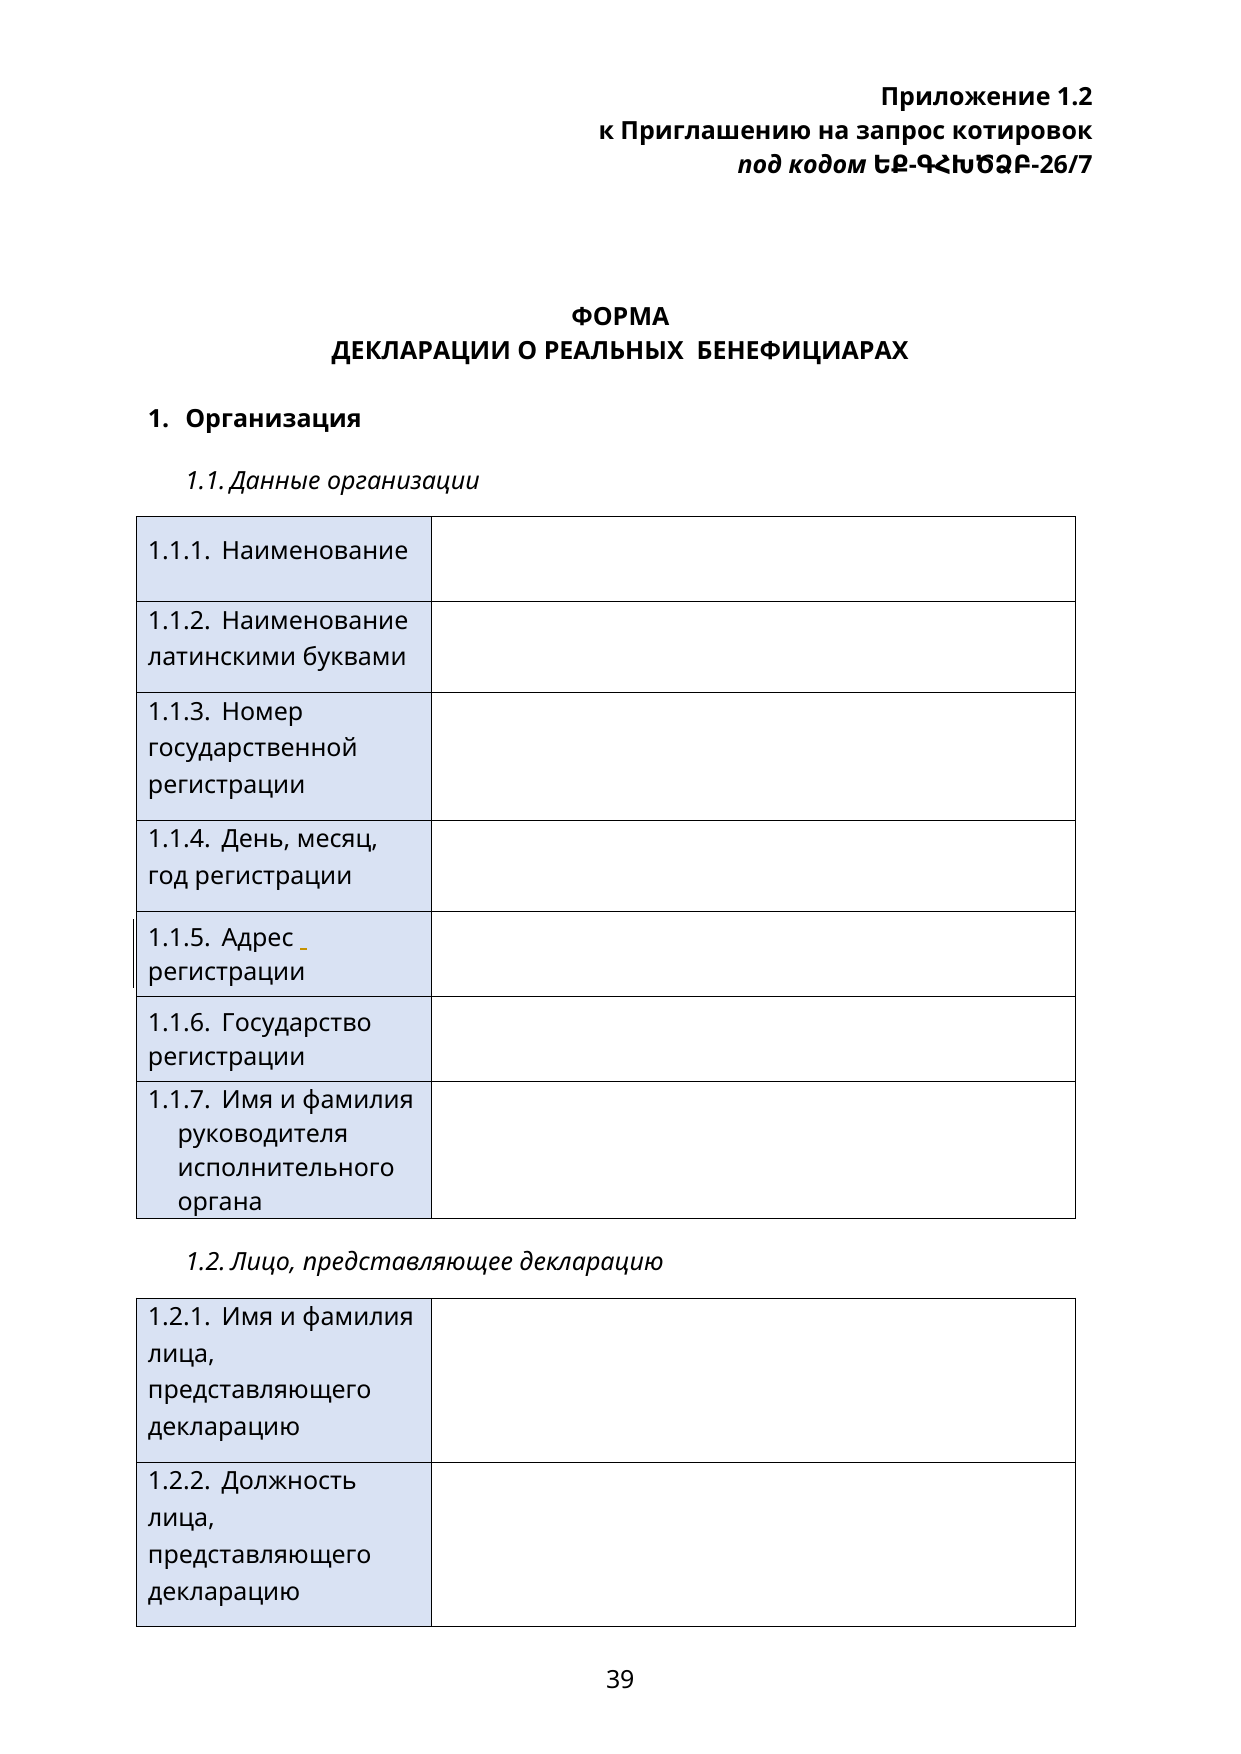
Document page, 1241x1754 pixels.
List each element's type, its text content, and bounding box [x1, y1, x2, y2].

table_cell Должность лица, представляющего декларацию [137, 1463, 431, 1626]
text к Приглашению на запрос котировок [148, 112, 1092, 147]
table_header Наименование [137, 517, 431, 601]
table_cell [432, 1082, 1075, 1218]
text ФОРМА [148, 299, 1092, 333]
table_cell [432, 602, 1075, 692]
table_header Имя и фамилия лица, представляющего декларацию [137, 1299, 431, 1462]
table_cell Имя и фамилия руководителя исполнительного органа [137, 1082, 431, 1218]
text ДЕКЛАРАЦИИ О РЕАЛЬНЫХ БЕНЕФИЦИАРАХ [148, 333, 1092, 367]
table_cell [432, 693, 1075, 820]
table_cell [432, 821, 1075, 911]
table_cell [432, 997, 1075, 1081]
table_cell [432, 912, 1075, 996]
table_cell Государство регистрации [137, 997, 431, 1081]
subtitle под кодом ԵՔ-ԳՀԽԾՁԲ-26/7 [148, 147, 1092, 181]
list Данные организации [185, 463, 1092, 497]
list Организация [148, 401, 1092, 435]
table_header [432, 1299, 1075, 1462]
text Приложение 1.2 [148, 78, 1092, 112]
list Лицо, представляющее декларацию [185, 1244, 1092, 1278]
table_header [432, 517, 1075, 601]
table_cell Номер государственной регистрации [137, 693, 431, 820]
table_cell Адрес регистрации [137, 912, 431, 996]
table_cell День, месяц, год регистрации [137, 821, 431, 911]
table_cell Наименование латинскими буквами [137, 602, 431, 692]
table_cell [432, 1463, 1075, 1626]
